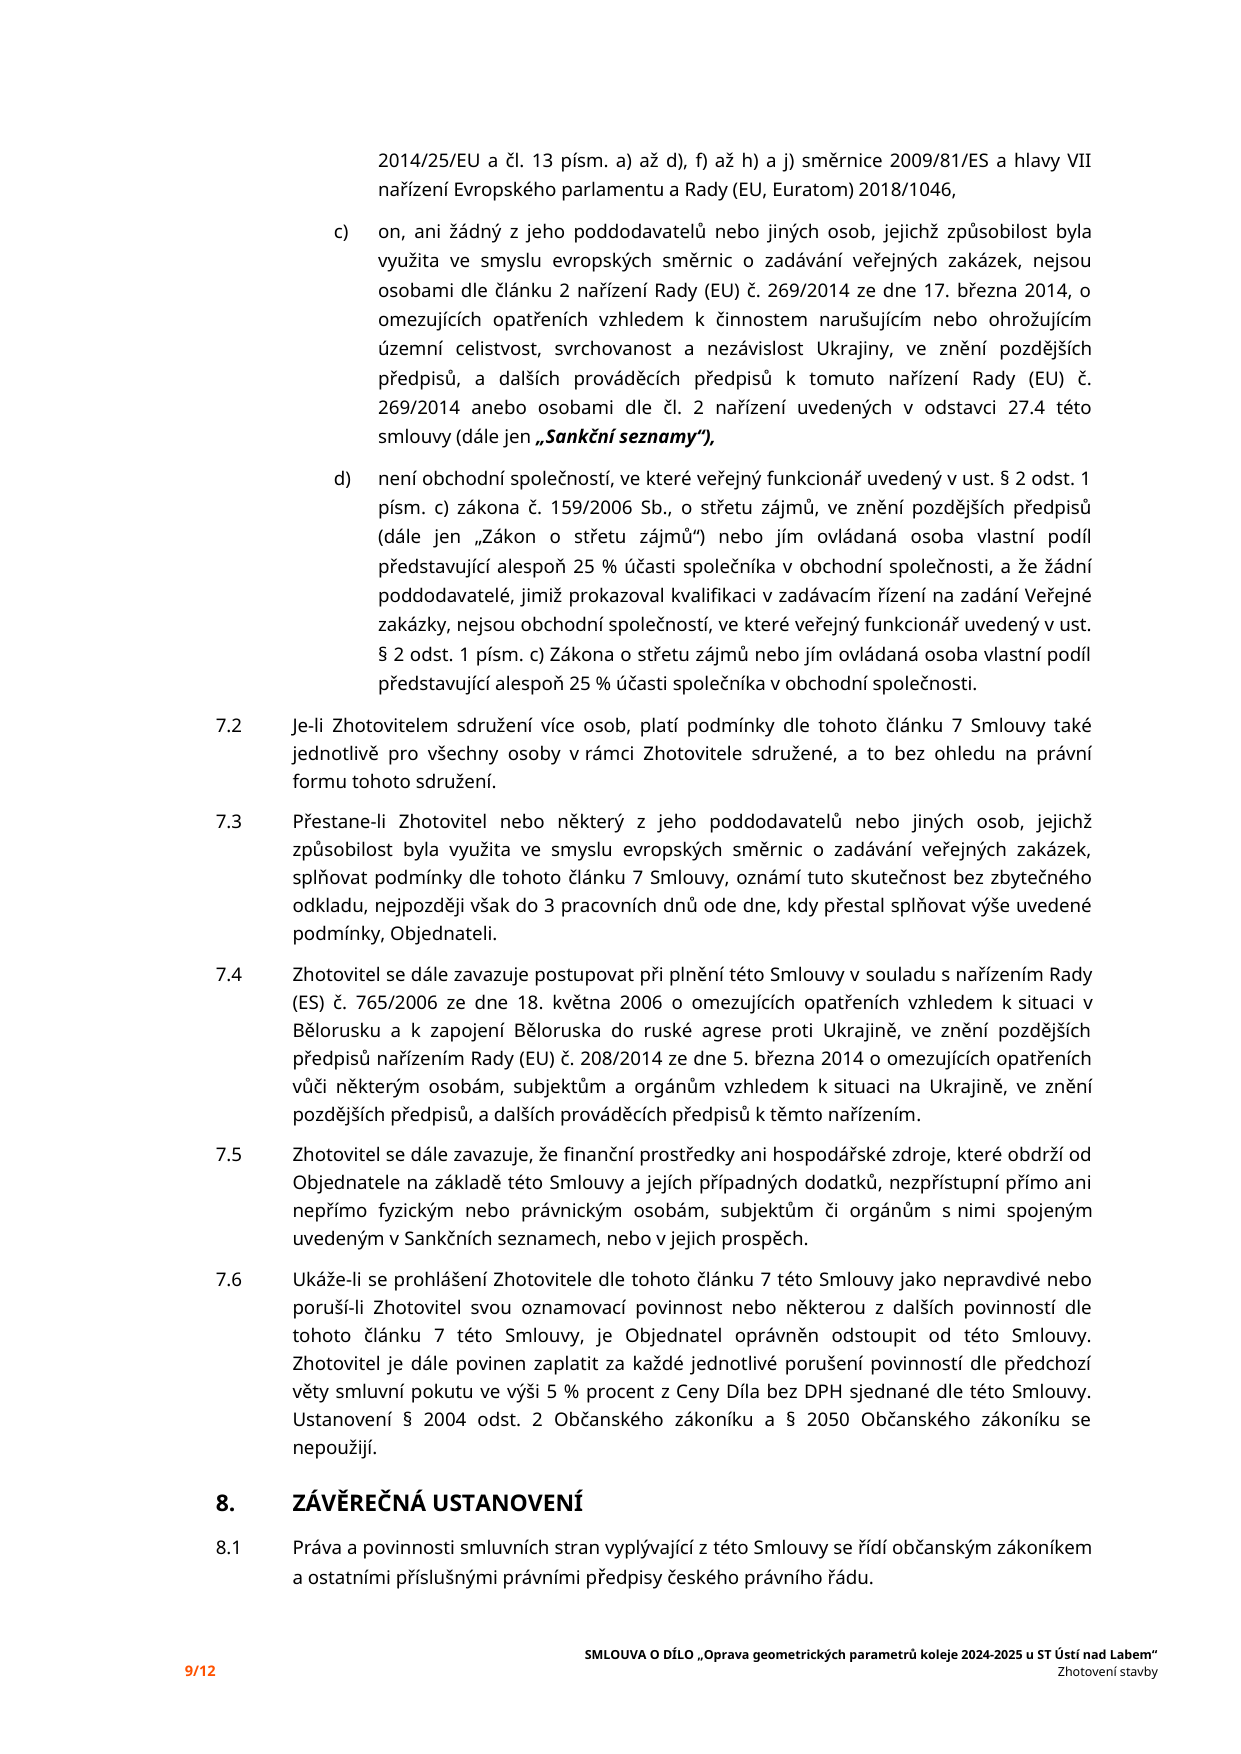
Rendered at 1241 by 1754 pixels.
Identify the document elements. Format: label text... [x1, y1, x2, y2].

text ZÁVĚREČNÁ USTANOVENÍ [216, 1487, 1093, 1519]
text on, ani žádný z jeho poddodavatelů nebo jiných osob, jejichž způsobilost byla využita ve smyslu evropských směrnic o zadávání veřejných zakázek, nejsou osobami dle článku 2 nařízení Rady (EU) č. 269/2014 ze dne 17. března 2014, o omezujících opatřeních vzhledem k činnostem narušujícím nebo ohrožujícím územní celistvost, svrchovanost a nezávislost Ukrajiny, ve znění pozdějších předpisů, a dalších prováděcích předpisů k tomuto nařízení Rady (EU) č. 269/2014 anebo osobami dle čl. 2 nařízení uvedených v odstavci 27.4 této smlouvy (dále jen „Sankční seznamy“), [334, 218, 1093, 449]
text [334, 147, 1093, 202]
text Je-li Zhotovitelem sdružení více osob, platí podmínky dle tohoto článku 7 Smlouvy také jednotlivě pro všechny osoby v rámci Zhotovitele sdružené, a to bez ohledu na právní formu tohoto sdružení. [216, 712, 1093, 793]
text Ukáže-li se prohlášení Zhotovitele dle tohoto článku 7 této Smlouvy jako nepravdivé nebo poruší-li Zhotovitel svou oznamovací povinnost nebo některou z dalších povinností dle tohoto článku 7 této Smlouvy, je Objednatel oprávněn odstoupit od této Smlouvy. Zhotovitel je dále povinen zaplatit za každé jednotlivé porušení povinností dle předchozí věty smluvní pokutu ve výši 5 % procent z Ceny Díla bez DPH sjednané dle této Smlouvy. Ustanovení § 2004 odst. 2 Občanského zákoníku a § 2050 Občanského zákoníku se nepoužijí. [216, 1266, 1093, 1460]
text Práva a povinnosti smluvních stran vyplývající z této Smlouvy se řídí občanským zákoníkem a ostatními příslušnými právními předpisy českého právního řádu. [216, 1534, 1093, 1591]
text Přestane-li Zhotovitel nebo některý z jeho poddodavatelů nebo jiných osob, jejichž způsobilost byla využita ve smyslu evropských směrnic o zadávání veřejných zakázek, splňovat podmínky dle tohoto článku 7 Smlouvy, oznámí tuto skutečnost bez zbytečného odkladu, nejpozději však do 3 pracovních dnů ode dne, kdy přestal splňovat výše uvedené podmínky, Objednateli. [216, 808, 1093, 946]
text není obchodní společností, ve které veřejný funkcionář uvedený v ust. § 2 odst. 1 písm. c) zákona č. 159/2006 Sb., o střetu zájmů, ve znění pozdějších předpisů (dále jen „Zákon o střetu zájmů“) nebo jím ovládaná osoba vlastní podíl představující alespoň 25 % účasti společníka v obchodní společnosti, a že žádní poddodavatelé, jimiž prokazoval kvalifikaci v zadávacím řízení na zadání Veřejné zakázky, nejsou obchodní společností, ve které veřejný funkcionář uvedený v ust. § 2 odst. 1 písm. c) Zákona o střetu zájmů nebo jím ovládaná osoba vlastní podíl představující alespoň 25 % účasti společníka v obchodní společnosti. [334, 465, 1093, 696]
text Zhotovitel se dále zavazuje, že finanční prostředky ani hospodářské zdroje, které obdrží od Objednatele na základě této Smlouvy a jejích případných dodatků, nezpřístupní přímo ani nepřímo fyzickým nebo právnickým osobám, subjektům či orgánům s nimi spojeným uvedeným v Sankčních seznamech, nebo v jejich prospěch. [216, 1142, 1093, 1251]
text Zhotovitel se dále zavazuje postupovat při plnění této Smlouvy v souladu s nařízením Rady (ES) č. 765/2006 ze dne 18. května 2006 o omezujících opatřeních vzhledem k situaci v Bělorusku a k zapojení Běloruska do ruské agrese proti Ukrajině, ve znění pozdějších předpisů nařízením Rady (EU) č. 208/2014 ze dne 5. března 2014 o omezujících opatřeních vůči některým osobám, subjektům a orgánům vzhledem k situaci na Ukrajině, ve znění pozdějších předpisů, a dalších prováděcích předpisů k těmto nařízením. [216, 961, 1093, 1127]
